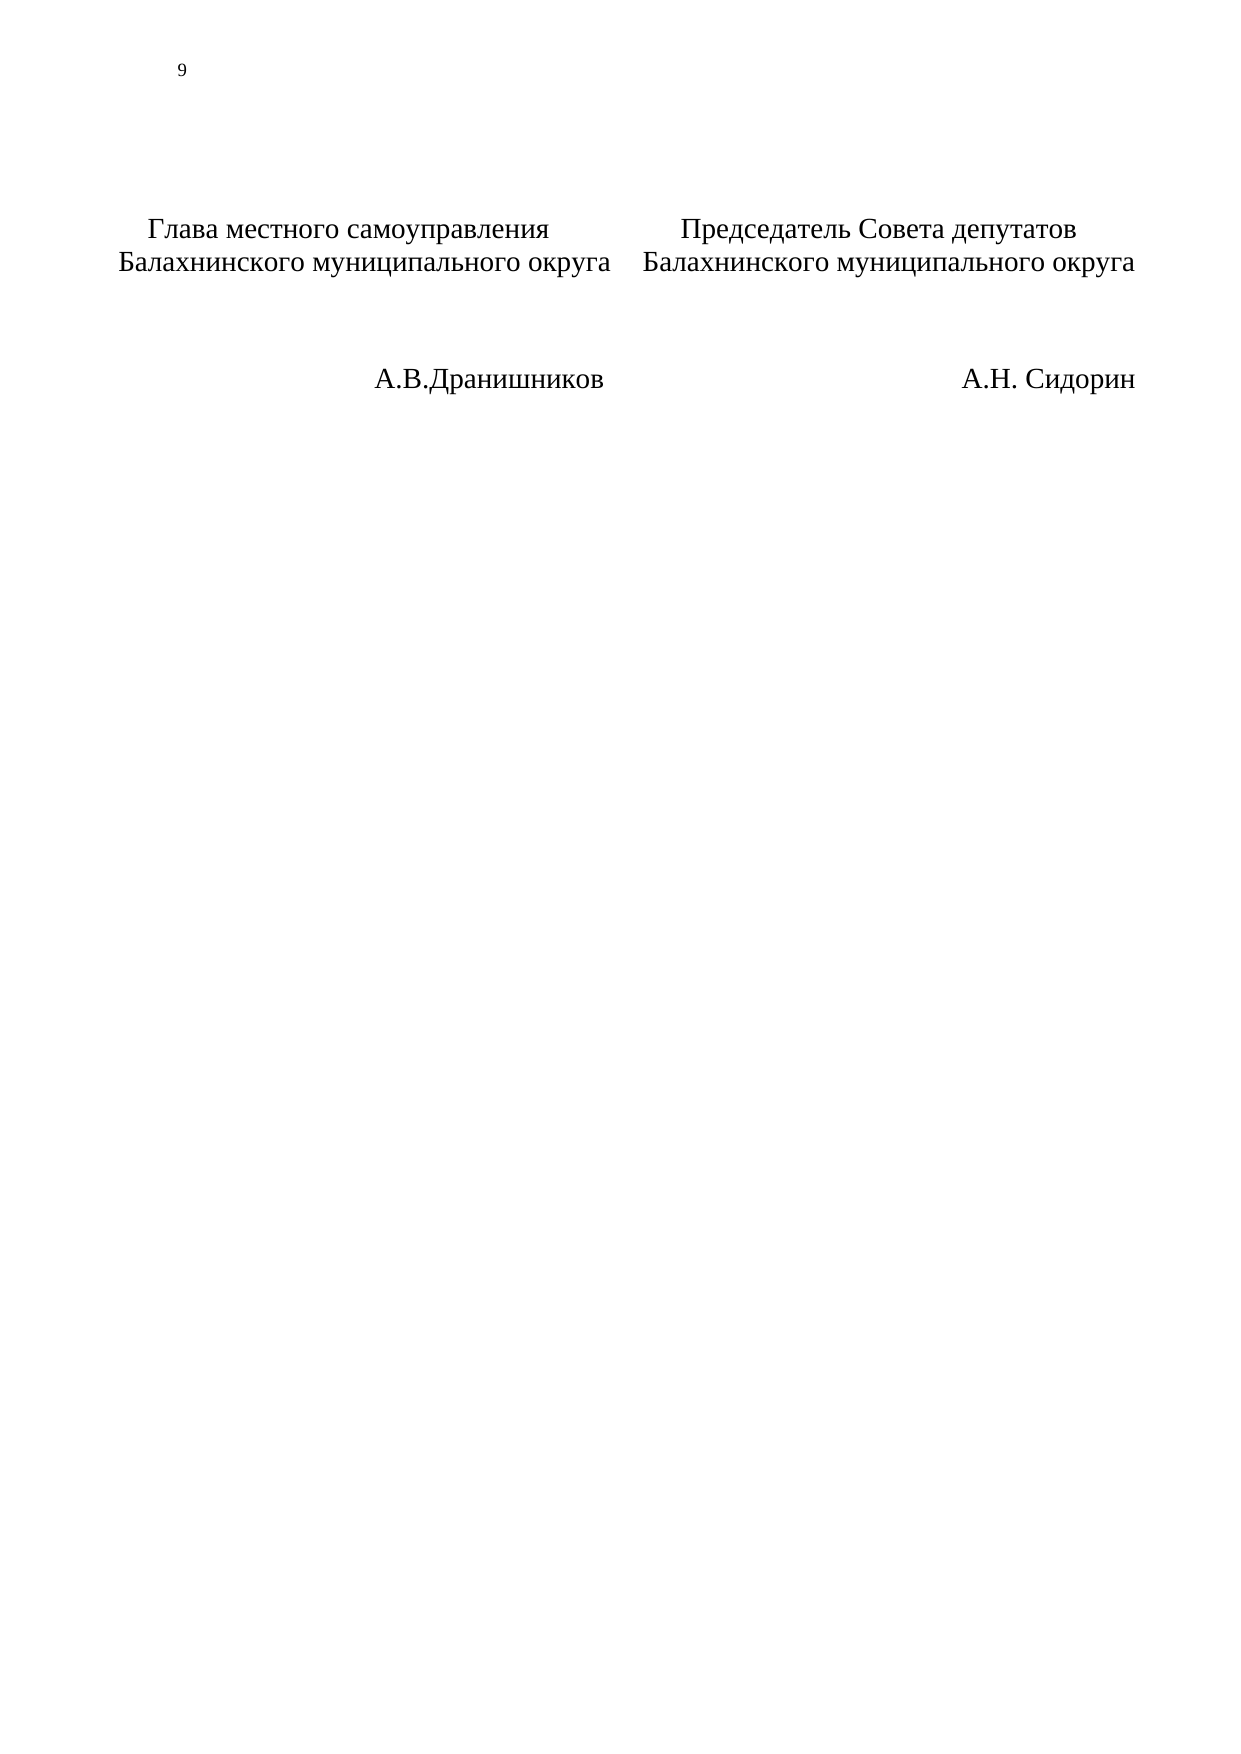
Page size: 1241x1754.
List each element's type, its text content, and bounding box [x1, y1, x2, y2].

text А.В.Дранишников А.Н. Сидорин [118, 362, 1181, 395]
text Балахнинского муниципального округа Балахнинского муниципального округа [118, 244, 1181, 278]
text Глава местного самоуправления Председатель Совета депутатов [118, 211, 1181, 244]
